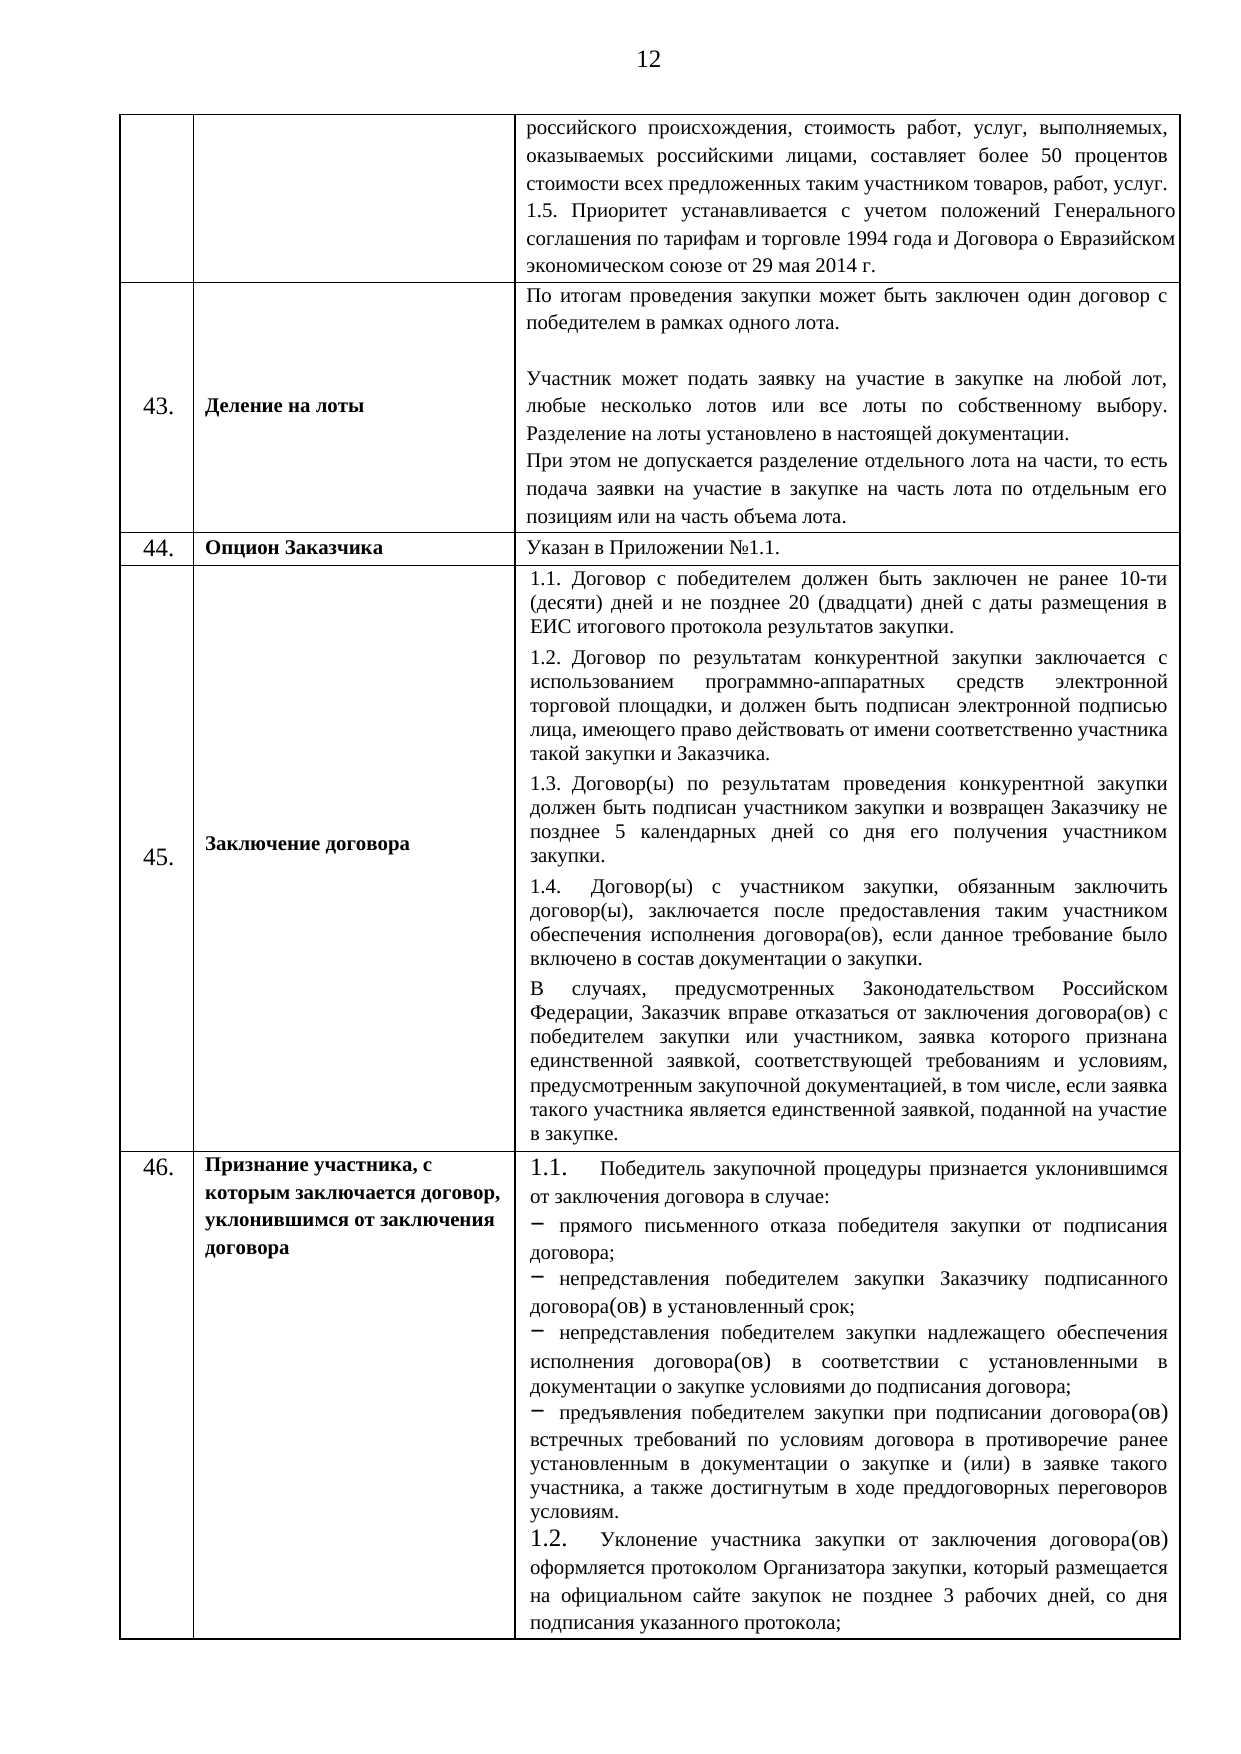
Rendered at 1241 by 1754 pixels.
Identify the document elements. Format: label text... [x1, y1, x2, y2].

table_cell Указан в Приложении №1.1. [516, 533, 1179, 565]
table_cell [121, 115, 193, 282]
table_cell [121, 533, 193, 565]
table_cell По итогам проведения закупки может быть заключен один договор с победителем в рамках одного лота. Участник может подать заявку на участие в закупке на любой лот, любые несколько лотов или все лоты по собственному выбору. Разделение на лоты установлено в настоящей документации. При этом не допускается разделение отдельного лота на части, то есть подача заявки на участие в закупке на часть лота по отдельным его позициям или на часть объема лота. [516, 283, 1179, 532]
table_cell Деление на лоты [194, 283, 514, 532]
table_cell [121, 283, 193, 532]
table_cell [194, 1152, 514, 1638]
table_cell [516, 115, 1179, 282]
table_cell [121, 566, 193, 1151]
table_cell Заключение договора [194, 566, 514, 1151]
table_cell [194, 115, 514, 282]
table_cell Договор с победителем должен быть заключен не ранее 10-ти (десяти) дней и не позднее 20 (двадцати) дней с даты размещения в ЕИС итогового протокола результатов закупки. Договор по результатам конкурентной закупки заключается с использованием программно-аппаратных средств электронной торговой площадки, и должен быть подписан электронной подписью лица, имеющего право действовать от имени соответственно участника такой закупки и Заказчика. Договор(ы) по результатам проведения конкурентной закупки должен быть подписан участником закупки и возвращен Заказчику не позднее 5 календарных дней со дня его получения участником закупки. Договор(ы) с участником закупки, обязанным заключить договор(ы), заключается после предоставления таким участником обеспечения исполнения договора(ов), если данное требование было включено в состав документации о закупки. В случаях, предусмотренных Законодательством Российском Федерации, Заказчик вправе отказаться от заключения договора(ов) с победителем закупки или участником, заявка которого признана единственной заявкой, соответствующей требованиям и условиям, предусмотренным закупочной документацией, в том числе, если заявка такого участника является единственной заявкой, поданной на участие в закупке. [516, 566, 1179, 1151]
table_cell Опцион Заказчика [194, 533, 514, 565]
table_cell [516, 1152, 1179, 1638]
table_cell [121, 1152, 193, 1638]
